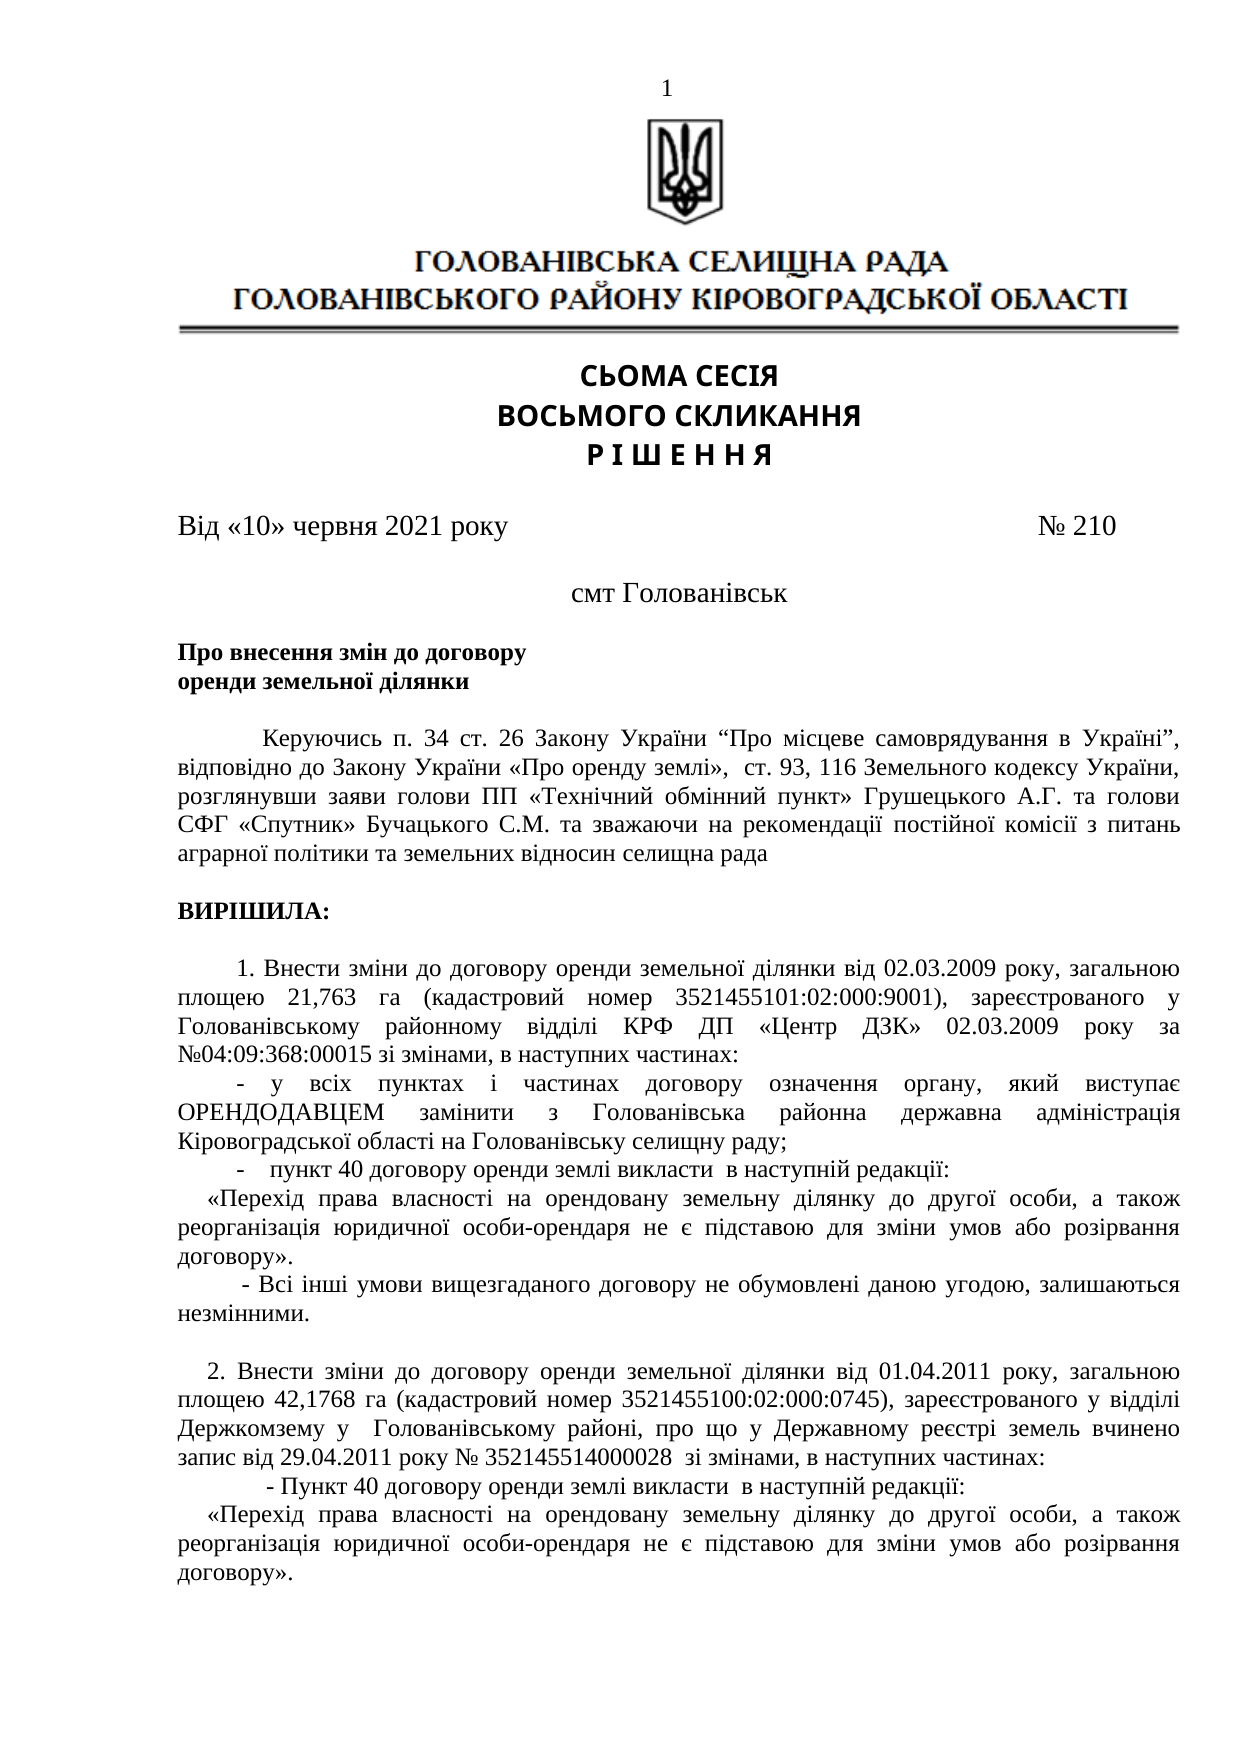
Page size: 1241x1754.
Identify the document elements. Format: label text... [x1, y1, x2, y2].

text Від «10» червня 2021 року № 210 [177, 508, 1181, 541]
text Про внесення змін до договору [177, 637, 1181, 666]
text смт Голованівськ [177, 575, 1181, 608]
text ВИРІШИЛА: [177, 896, 1181, 924]
text - Всі інші умови вищезгаданого договору не обумовлені даною угодою, залишаються незмінними. [177, 1269, 1181, 1327]
text 1. Внести зміни до договору оренди земельної ділянки від 02.03.2009 року, загальною площею 21,763 га (кадастровий номер 3521455101:02:000:9001), зареєстрованого у Голованівському районному відділі КРФ ДП «Центр ДЗК» 02.03.2009 року за №04:09:368:00015 зі змінами, в наступних частинах: [177, 953, 1181, 1068]
table_header СЬОМА СЕСІЯ [166, 355, 1192, 395]
picture [177, 118, 1181, 344]
table_cell ВОСЬМОГО СКЛИКАННЯ [166, 395, 1192, 434]
text 2. Внести зміни до договору оренди земельної ділянки від 01.04.2011 року, загальною площею 42,1768 га (кадастровий номер 3521455100:02:000:0745), зареєстрованого у відділі Держкомзему у Голованівському районі, про що у Державному реєстрі земель вчинено запис від 29.04.2011 року № 352145514000028 зі змінами, в наступних частинах: [177, 1356, 1181, 1471]
text «Перехід права власності на орендовану земельну ділянку до другої особи, а також реорганізація юридичної особи-орендаря не є підставою для зміни умов або розірвання договору». [177, 1499, 1181, 1586]
text - Пункт 40 договору оренди землі викласти в наступній редакції: [177, 1471, 1181, 1499]
text «Перехід права власності на орендовану земельну ділянку до другої особи, а також реорганізація юридичної особи-орендаря не є підставою для зміни умов або розірвання договору». [177, 1183, 1181, 1269]
text оренди земельної ділянки [177, 666, 1181, 694]
text Р І Ш Е Н Н Я [177, 434, 1181, 474]
text - пункт 40 договору оренди землі викласти в наступній редакції: [177, 1154, 1181, 1183]
text - у всіх пунктах і частинах договору означення органу, який виступає ОРЕНДОДАВЦЕМ замінити з Голованівська районна державна адміністрація Кіровоградської області на Голованівську селищну раду; [177, 1068, 1181, 1154]
text Керуючись п. 34 ст. 26 Закону України “Про місцеве самоврядування в Україні”, відповідно до Закону України «Про оренду землі», ст. 93, 116 Земельного кодексу України, розглянувши заяви голови ПП «Технічний обмінний пункт» Грушецького А.Г. та голови СФГ «Спутник» Бучацького С.М. та зважаючи на рекомендації постійної комісії з питань аграрної політики та земельних відносин селищна рада [177, 723, 1181, 867]
